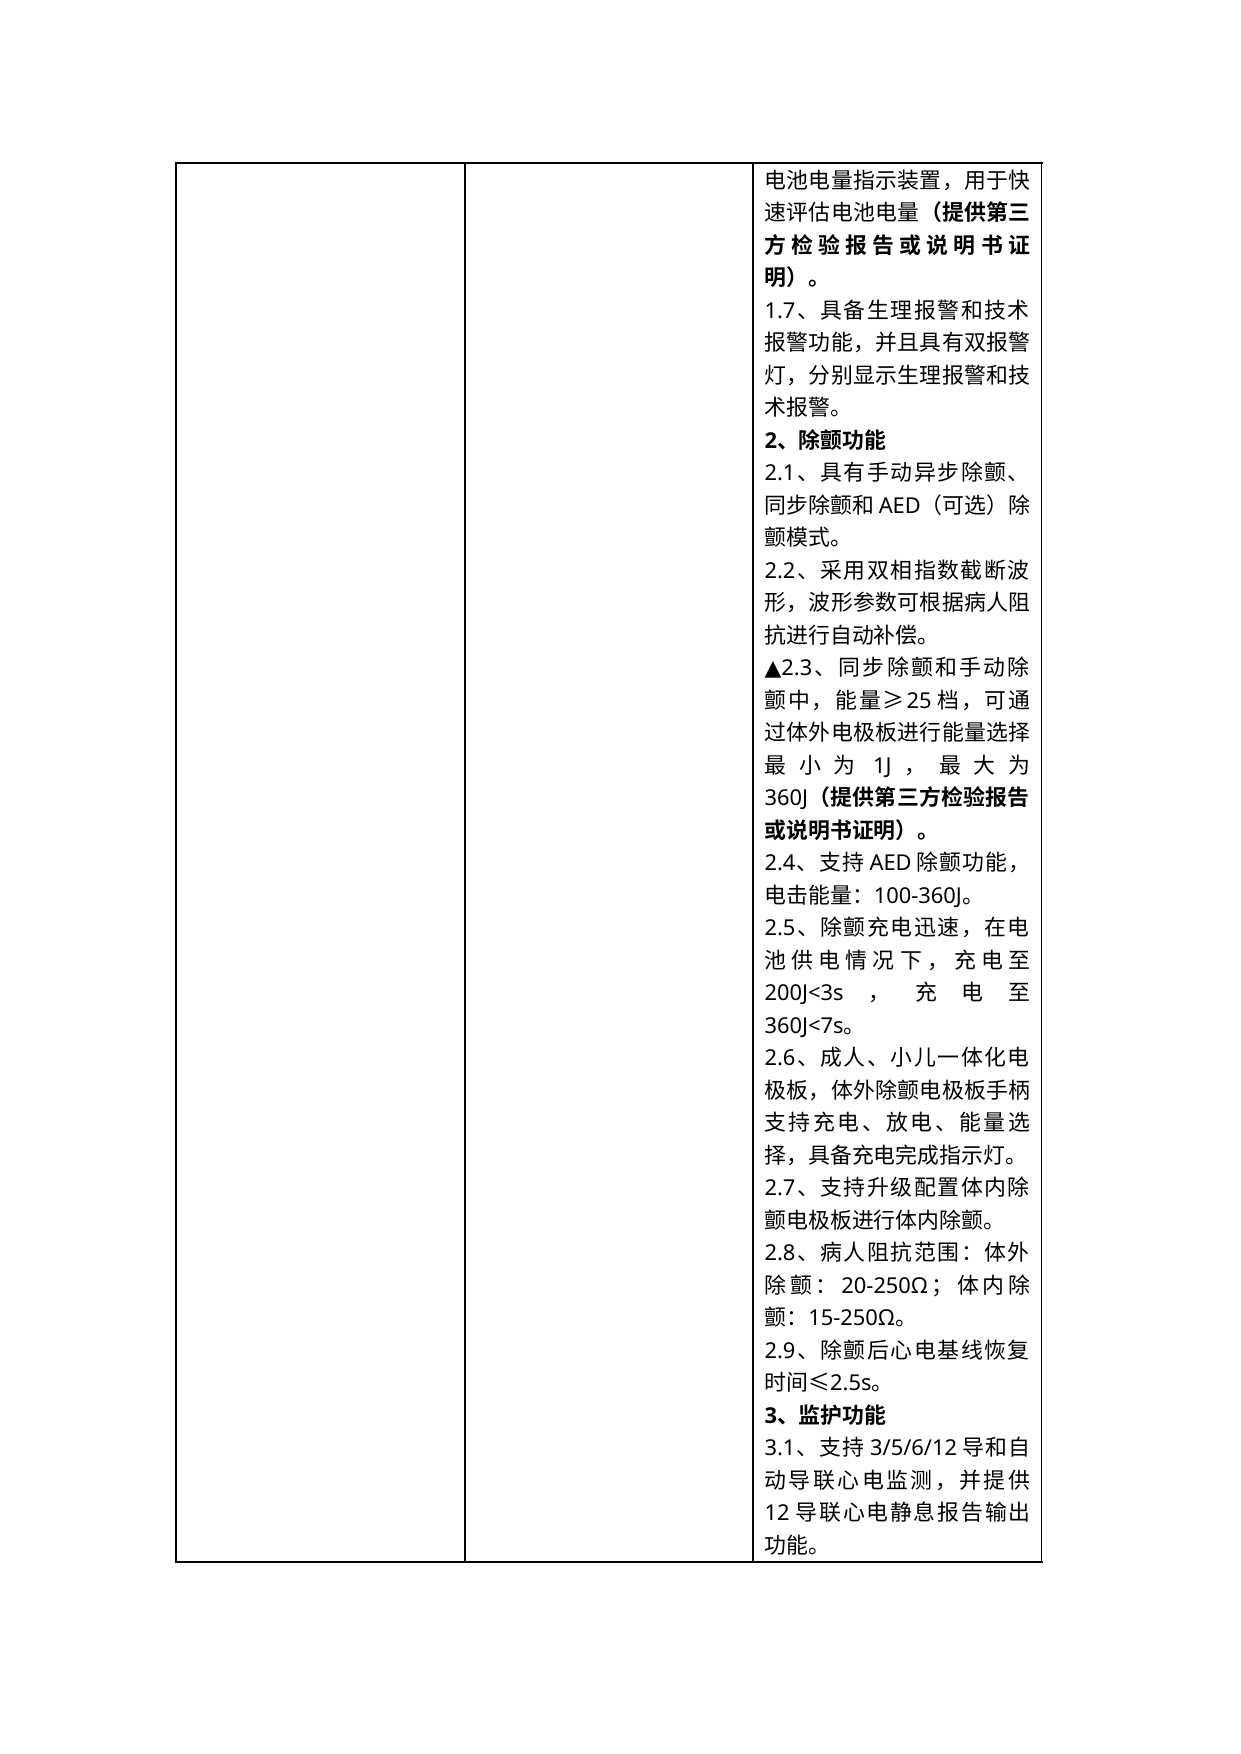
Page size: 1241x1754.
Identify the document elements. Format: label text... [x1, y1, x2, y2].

table_cell [466, 164, 752, 1561]
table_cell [754, 164, 1041, 1561]
table_cell 1 [177, 164, 464, 1561]
